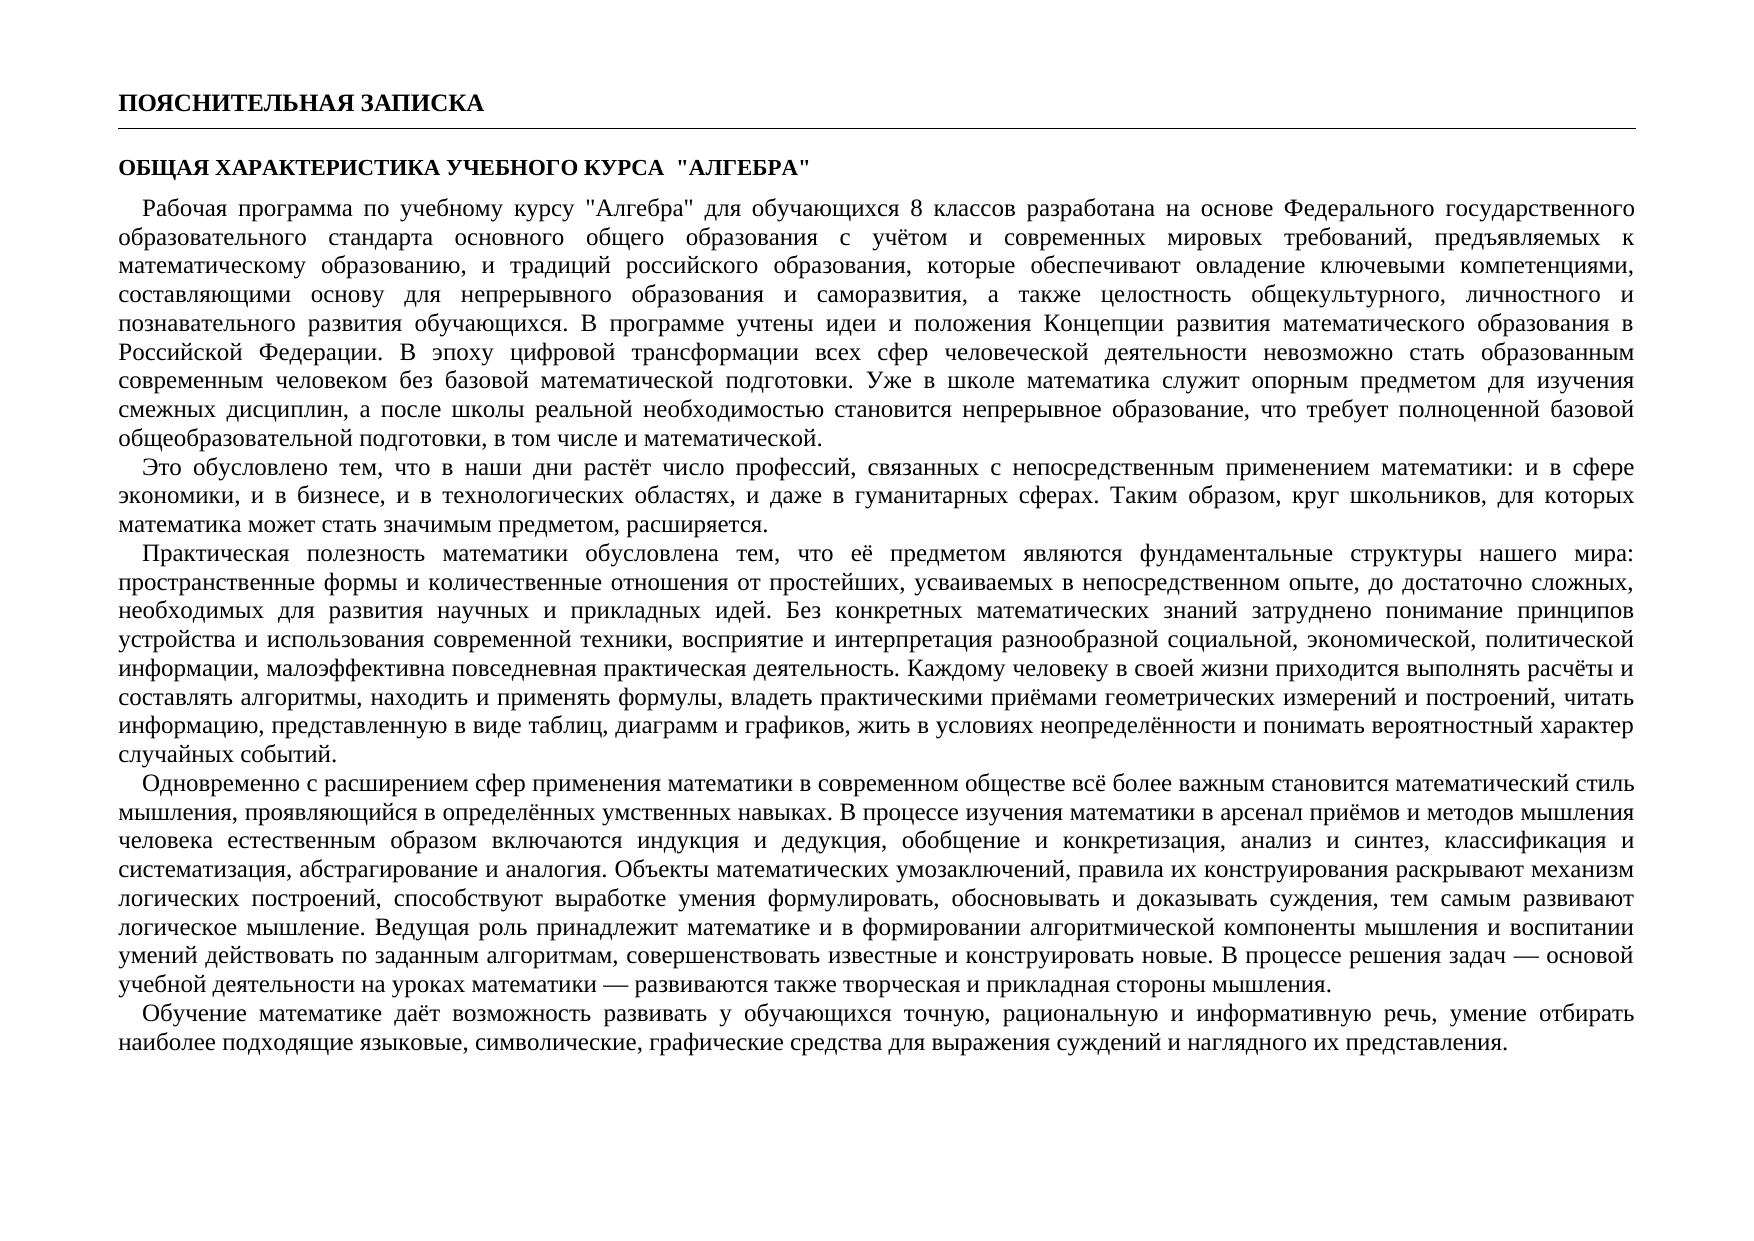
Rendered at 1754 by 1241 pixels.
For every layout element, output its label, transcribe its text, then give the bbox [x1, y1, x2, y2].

text Обучение математике даёт возможность развивать у обучающихся точную, рациональную и информативную речь, умение отбирать наиболее подходящие языковые, символические, графические средства для выражения суждений и наглядного их представления. [118, 998, 1636, 1056]
text ОБЩАЯ ХАРАКТЕРИСТИКА УЧЕБНОГО КУРСА "АЛГЕБРА" [118, 154, 1636, 181]
text Практическая полезность математики обусловлена тем, что её предметом являются фундаментальные структуры нашего мира: пространственные формы и количественные отношения от простейших, усваиваемых в непосредственном опыте, до достаточно сложных, необходимых для развития научных и прикладных идей. Без конкретных математических знаний затруднено понимание принципов устройства и использования современной техники, восприятие и интерпретация разнообразной социальной, экономической, политической информации, малоэффективна повседневная практическая деятельность. Каждому человеку в своей жизни приходится выполнять расчёты и составлять алгоритмы, находить и применять формулы, владеть практическими приёмами геометрических измерений и построений, читать информацию, представленную в виде таблиц, диаграмм и графиков, жить в условиях неопределённости и понимать вероятностный характер случайных событий. [118, 538, 1636, 768]
text Рабочая программа по учебному курсу "Алгебра" для обучающихся 8 классов разработана на основе Федерального государственного образовательного стандарта основного общего образования с учётом и современных мировых требований, предъявляемых к математическому образованию, и традиций российского образования, которые обеспечивают овладение ключевыми компетенциями, составляющими основу для непрерывного образования и саморазвития, а также целостность общекультурного, личностного и познавательного развития обучающихся. В программе учтены идеи и положения Концепции развития математического образования в Российской Федерации. В эпоху цифровой трансформации всех сфер человеческой деятельности невозможно стать образованным современным человеком без базовой математической подготовки. Уже в школе математика служит опорным предметом для изучения смежных дисциплин, а после школы реальной необходимостью становится непрерывное образование, что требует полноценной базовой общеобразовательной подготовки, в том числе и математической. [118, 193, 1636, 452]
text ПОЯСНИТЕЛЬНАЯ ЗАПИСКА [118, 88, 1636, 128]
text Это обусловлено тем, что в наши дни растёт число профессий, связанных с непосредственным применением математики: и в сфере экономики, и в бизнесе, и в технологических областях, и даже в гуманитарных сферах. Таким образом, круг школьников, для которых математика может стать значимым предметом, расширяется. [118, 452, 1636, 538]
text Одновременно с расширением сфер применения математики в современном обществе всё более важным становится математический стиль мышления, проявляющийся в определённых умственных навыках. В процессе изучения математики в арсенал приёмов и методов мышления человека естественным образом включаются индукция и дедукция, обобщение и конкретизация, анализ и синтез, классификация и систематизация, абстрагирование и аналогия. Объекты математических умозаключений, правила их конструирования раскрывают механизм логических построений, способствуют выработке умения формулировать, обосновывать и доказывать суждения, тем самым развивают логическое мышление. Ведущая роль принадлежит математике и в формировании алгоритмической компоненты мышления и воспитании умений действовать по заданным алгоритмам, совершенствовать известные и конструировать новые. В процессе решения задач — основой учебной деятельности на уроках математики — развиваются также творческая и прикладная стороны мышления. [118, 768, 1636, 998]
